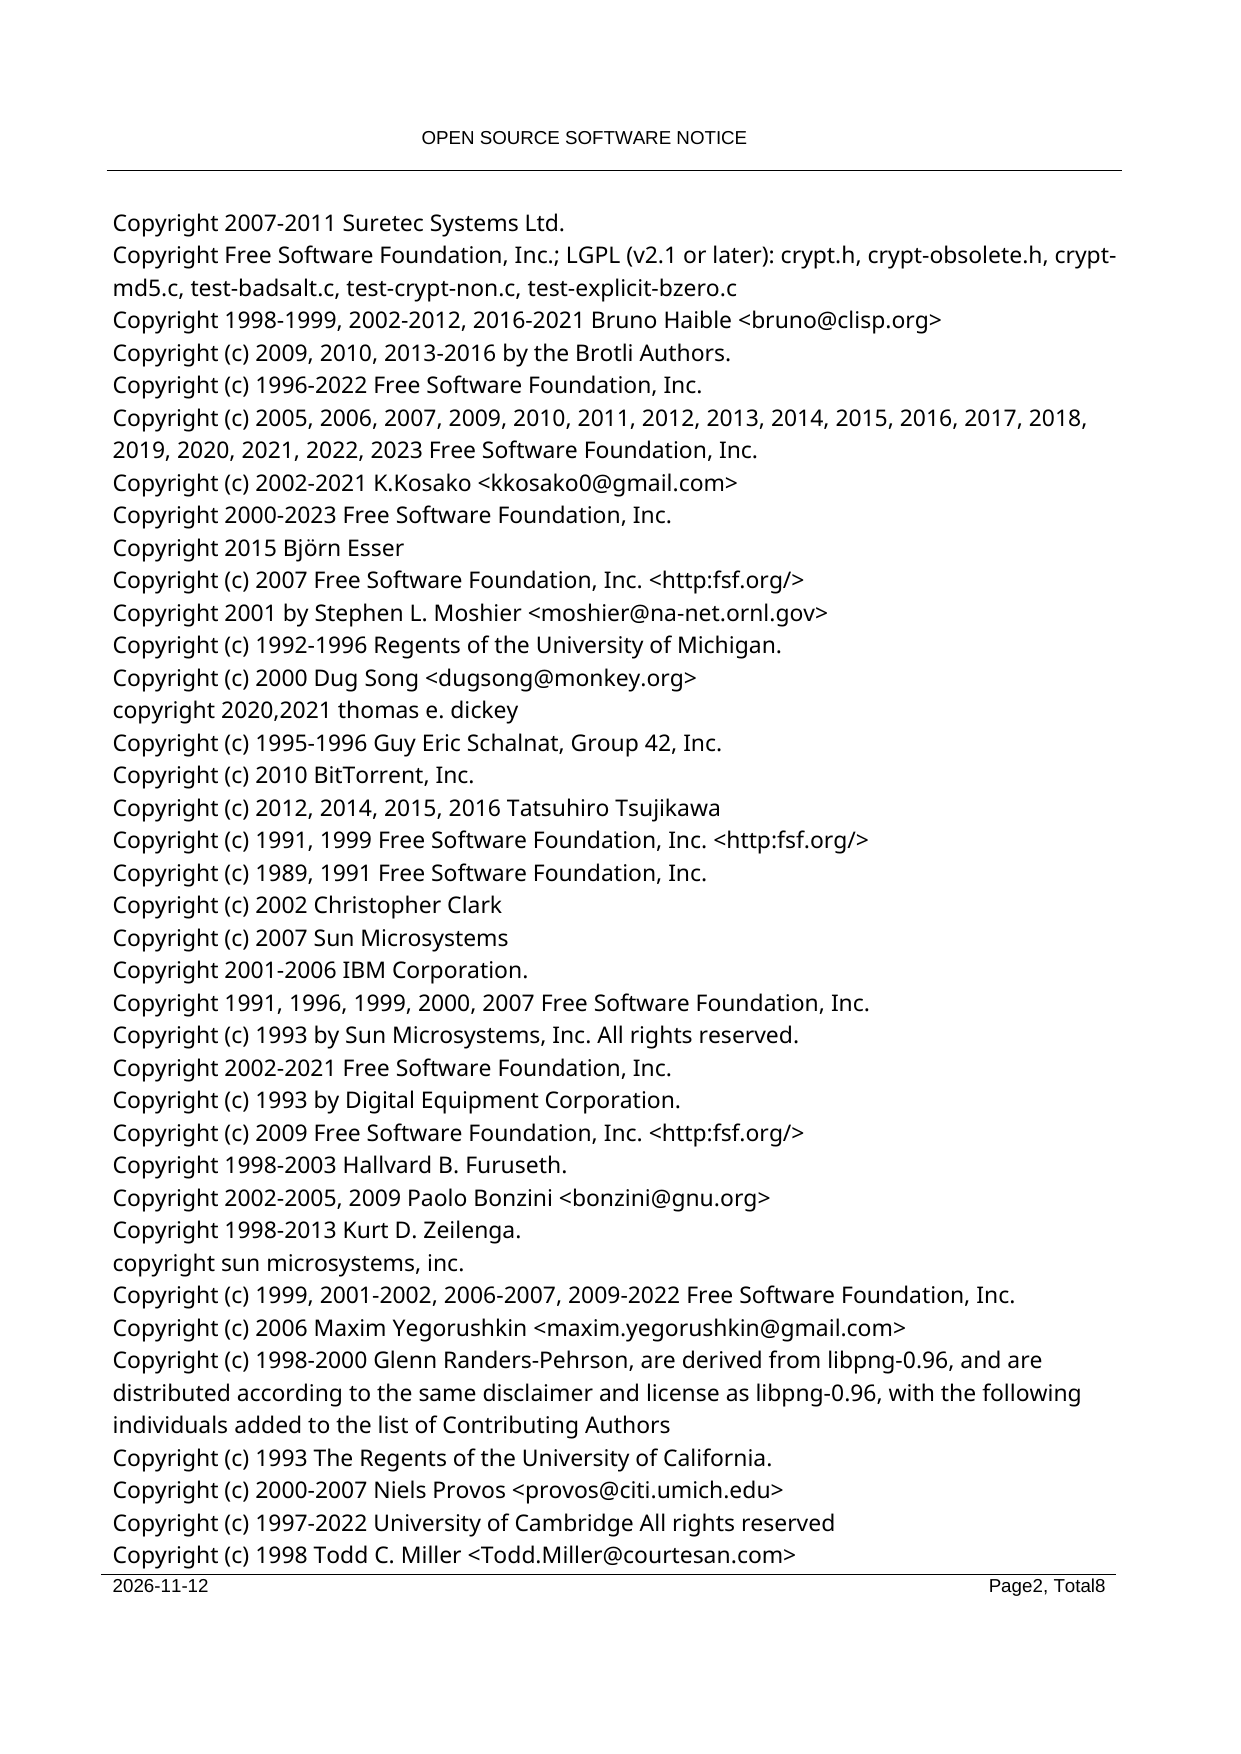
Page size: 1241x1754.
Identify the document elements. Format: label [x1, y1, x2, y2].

text [112, 206, 1128, 1571]
